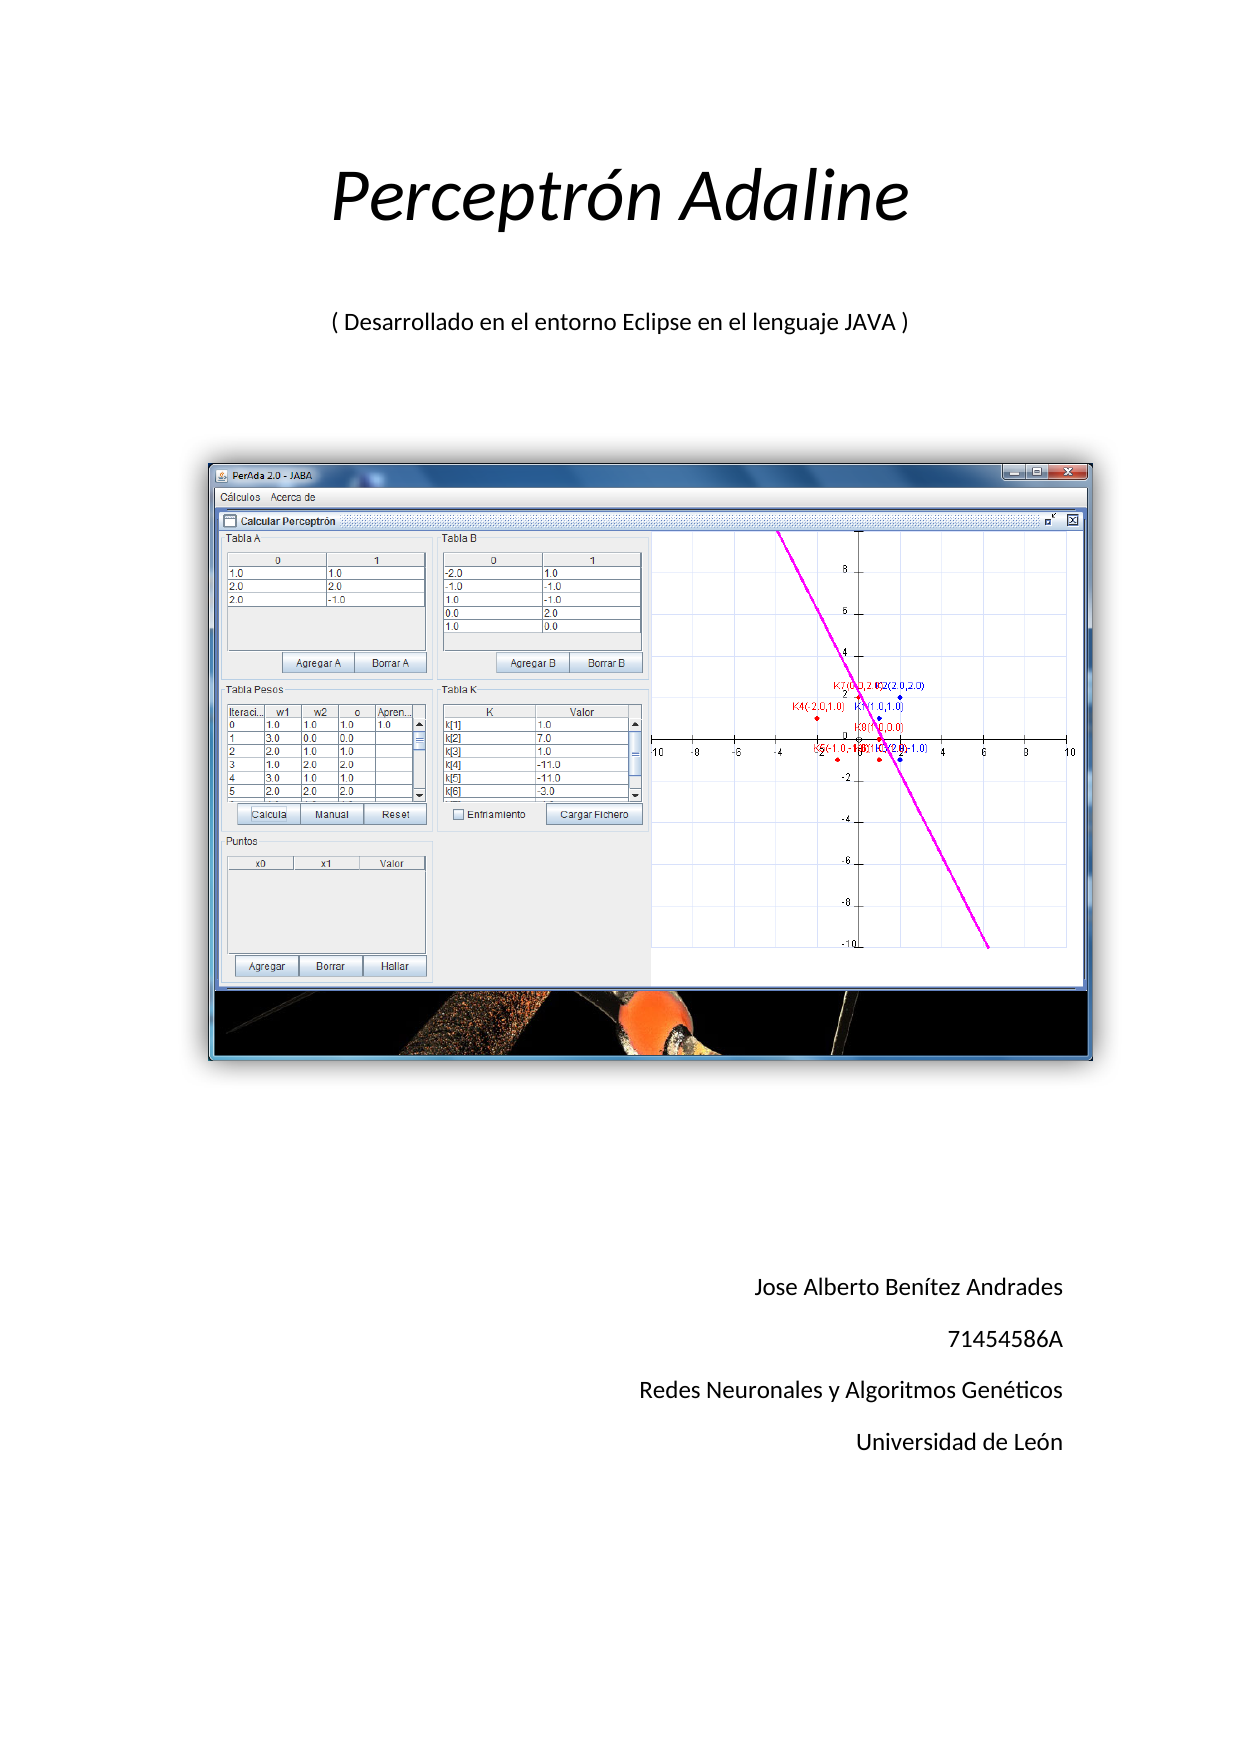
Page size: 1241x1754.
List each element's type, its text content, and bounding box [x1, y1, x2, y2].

text Jose Alberto Benítez Andrades [177, 1272, 1063, 1302]
picture [208, 463, 1093, 1061]
text 71454586A [177, 1323, 1063, 1353]
text Perceptrón Adaline [177, 148, 1063, 239]
text Redes Neuronales y Algoritmos Genéticos [177, 1374, 1063, 1405]
text Universidad de León [177, 1426, 1063, 1456]
text ( Desarrollado en el entorno Eclipse en el lenguaje JAVA ) [177, 306, 1063, 336]
